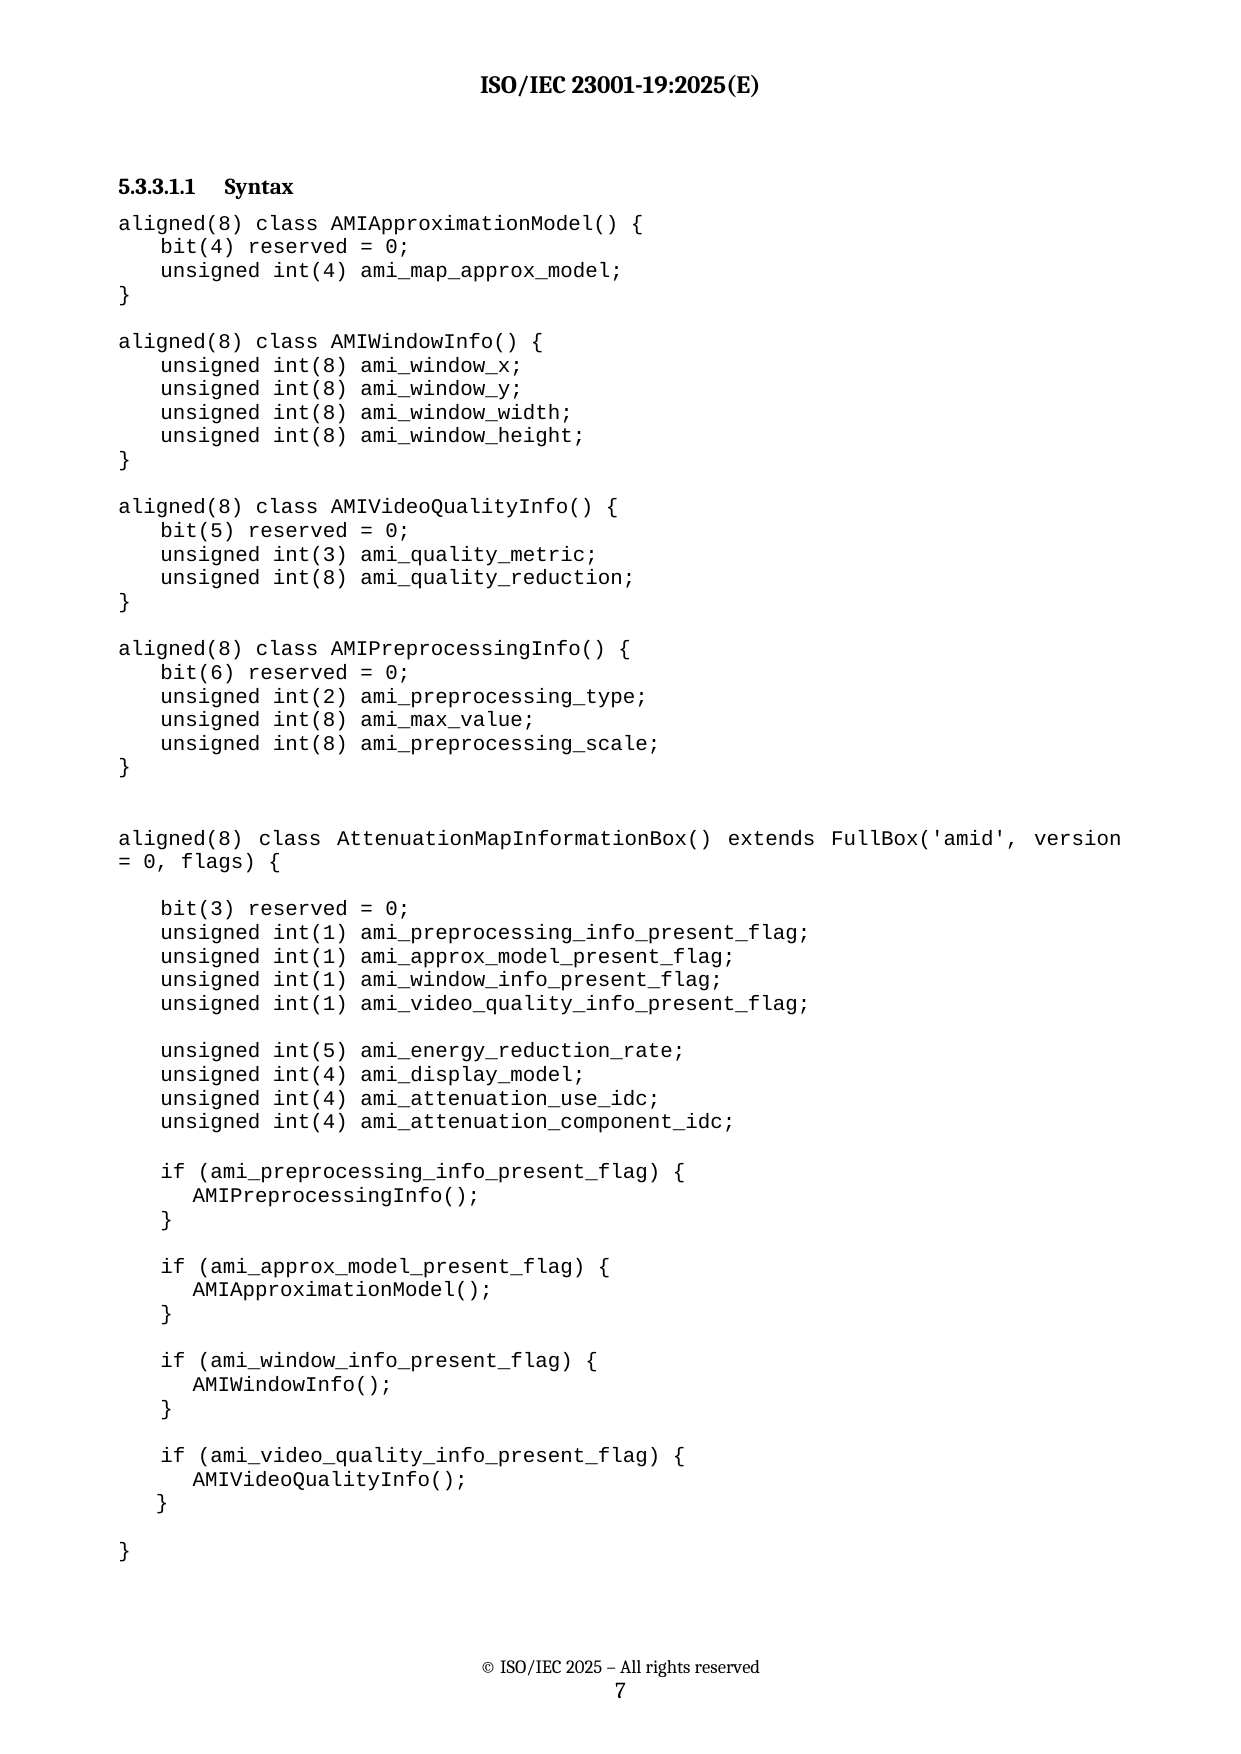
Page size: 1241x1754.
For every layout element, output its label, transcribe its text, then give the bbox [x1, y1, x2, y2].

text unsigned int(8) ami_quality_reduction; [118, 567, 1122, 591]
text AMIPreprocessingInfo(); [118, 1185, 1122, 1208]
text aligned(8) class AMIWindowInfo() { [118, 331, 1122, 354]
text unsigned int(4) ami_attenuation_use_idc; [118, 1088, 1122, 1111]
text AMIApproximationModel(); [118, 1279, 1122, 1303]
text bit(4) reserved = 0; [118, 236, 1122, 260]
text AMIVideoQualityInfo(); [118, 1469, 1122, 1492]
text if (ami_window_info_present_flag) { [118, 1350, 1122, 1374]
text } [118, 757, 1122, 780]
text } [118, 284, 1122, 307]
subtitle Syntax [118, 174, 1122, 200]
text unsigned int(4) ami_display_model; [118, 1064, 1122, 1088]
text if (ami_video_quality_info_present_flag) { [118, 1445, 1122, 1469]
text } [118, 449, 1122, 473]
text bit(3) reserved = 0; [118, 898, 1122, 922]
text unsigned int(2) ami_preprocessing_type; [118, 686, 1122, 709]
text } [118, 1398, 1122, 1421]
text } [118, 1492, 1122, 1516]
text unsigned int(8) ami_window_height; [118, 426, 1122, 449]
text unsigned int(1) ami_window_info_present_flag; [118, 969, 1122, 993]
text unsigned int(1) ami_preprocessing_info_present_flag; [118, 922, 1122, 946]
text unsigned int(8) ami_window_y; [118, 378, 1122, 402]
text unsigned int(1) ami_video_quality_info_present_flag; [118, 993, 1122, 1017]
text unsigned int(3) ami_quality_metric; [118, 544, 1122, 567]
text aligned(8) class AttenuationMapInformationBox() extends FullBox('amid', version = 0, flags) { [118, 827, 1122, 875]
text unsigned int(5) ami_energy_reduction_rate; [118, 1040, 1122, 1064]
text aligned(8) class AMIPreprocessingInfo() { [118, 638, 1122, 662]
text } [118, 1303, 1122, 1327]
text bit(5) reserved = 0; [118, 520, 1122, 544]
text unsigned int(8) ami_window_x; [118, 354, 1122, 378]
text if (ami_preprocessing_info_present_flag) { [118, 1161, 1122, 1185]
text } [118, 1208, 1122, 1232]
text aligned(8) class AMIApproximationModel() { [118, 213, 1122, 236]
text } [118, 1539, 1122, 1563]
text unsigned int(8) ami_max_value; [118, 709, 1122, 733]
text if (ami_approx_model_present_flag) { [118, 1256, 1122, 1279]
text aligned(8) class AMIVideoQualityInfo() { [118, 496, 1122, 520]
text } [118, 591, 1122, 615]
text bit(6) reserved = 0; [118, 662, 1122, 686]
text AMIWindowInfo(); [118, 1374, 1122, 1398]
text unsigned int(4) ami_attenuation_component_idc; [118, 1111, 1122, 1135]
text unsigned int(1) ami_approx_model_present_flag; [118, 946, 1122, 969]
text unsigned int(8) ami_preprocessing_scale; [118, 733, 1122, 757]
text unsigned int(8) ami_window_width; [118, 402, 1122, 426]
text unsigned int(4) ami_map_approx_model; [118, 260, 1122, 284]
